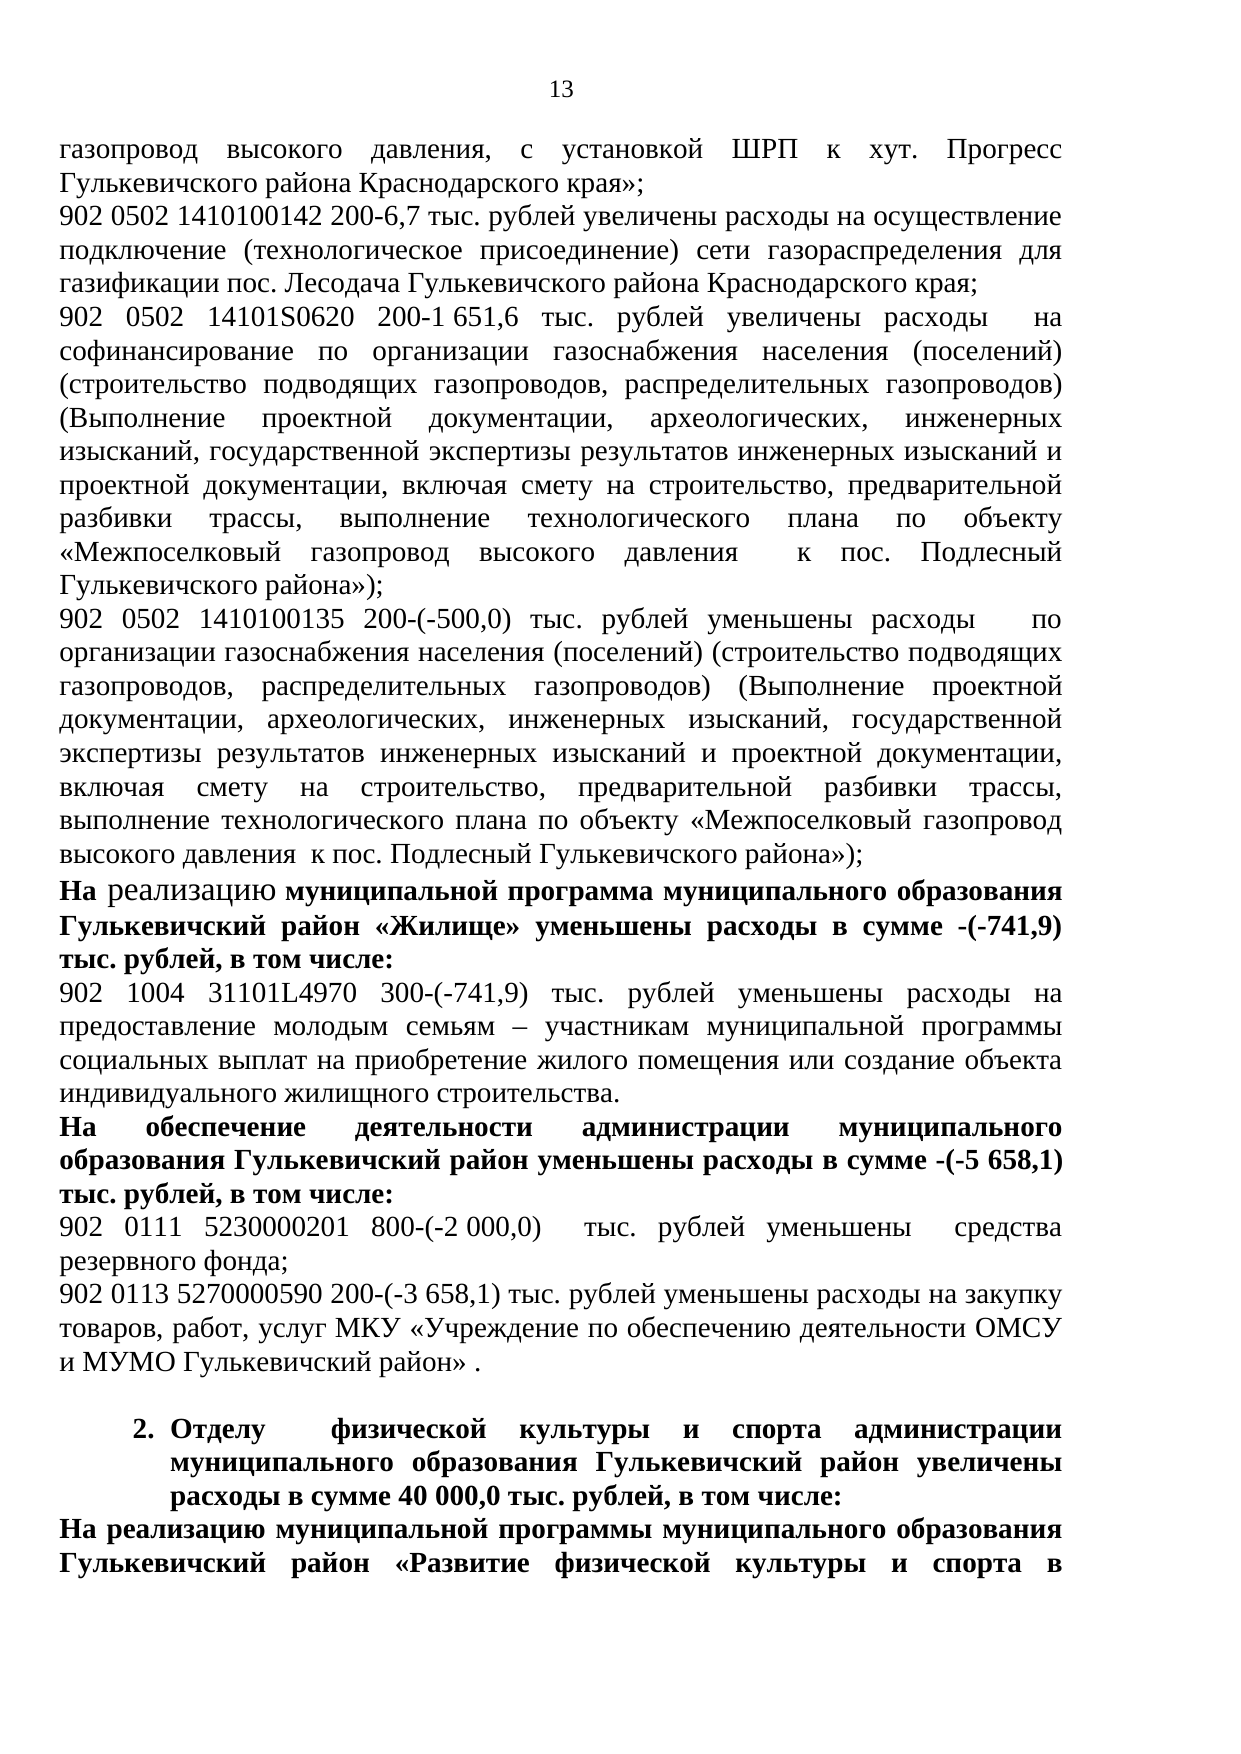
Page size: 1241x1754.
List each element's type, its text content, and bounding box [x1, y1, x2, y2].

text 902 0113 5270000590 200-(-3 658,1) тыс. рублей уменьшены расходы на закупку товаров, работ, услуг МКУ «Учреждение по обеспечению деятельности ОМСУ и МУМО Гулькевичский район» . [59, 1277, 1063, 1377]
text 902 0111 5230000201 800-(-2 000,0) тыс. рублей уменьшены средства резервного фонда; [59, 1209, 1063, 1277]
text 902 1004 31101L4970 300-(-741,9) тыс. рублей уменьшены расходы на предоставление молодым семьям – участникам муниципальной программы социальных выплат на приобретение жилого помещения или создание объекта индивидуального жилищного строительства. [59, 975, 1063, 1109]
text 902 0502 14101S0620 200-1 651,6 тыс. рублей увеличены расходы на софинансирование по организации газоснабжения населения (поселений) (строительство подводящих газопроводов, распределительных газопроводов) (Выполнение проектной документации, археологических, инженерных изысканий, государственной экспертизы результатов инженерных изысканий и проектной документации, включая смету на строительство, предварительной разбивки трассы, выполнение технологического плана по объекту «Межпоселковый газопровод высокого давления к пос. Подлесный Гулькевичского района»); [59, 299, 1063, 601]
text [59, 131, 1063, 198]
text На обеспечение деятельности администрации муниципального образования Гулькевичский район уменьшены расходы в сумме -(-5 658,1) тыс. рублей, в том числе: [59, 1109, 1063, 1209]
list Отделу физической культуры и спорта администрации муниципального образования Гулькевичский район увеличены расходы в сумме 40 000,0 тыс. рублей, в том числе: [132, 1411, 1063, 1511]
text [59, 1511, 1063, 1578]
text 902 0502 1410100135 200-(-500,0) тыс. рублей уменьшены расходы по организации газоснабжения населения (поселений) (строительство подводящих газопроводов, распределительных газопроводов) (Выполнение проектной документации, археологических, инженерных изысканий, государственной экспертизы результатов инженерных изысканий и проектной документации, включая смету на строительство, предварительной разбивки трассы, выполнение технологического плана по объекту «Межпоселковый газопровод высокого давления к пос. Подлесный Гулькевичского района»); [59, 601, 1063, 869]
text На реализацию муниципальной программа муниципального образования Гулькевичский район «Жилище» уменьшены расходы в сумме -(-741,9) тыс. рублей, в том числе: [59, 869, 1063, 975]
text 902 0502 1410100142 200-6,7 тыс. рублей увеличены расходы на осуществление подключение (технологическое присоединение) сети газораспределения для газификации пос. Лесодача Гулькевичского района Краснодарского края; [59, 198, 1063, 299]
